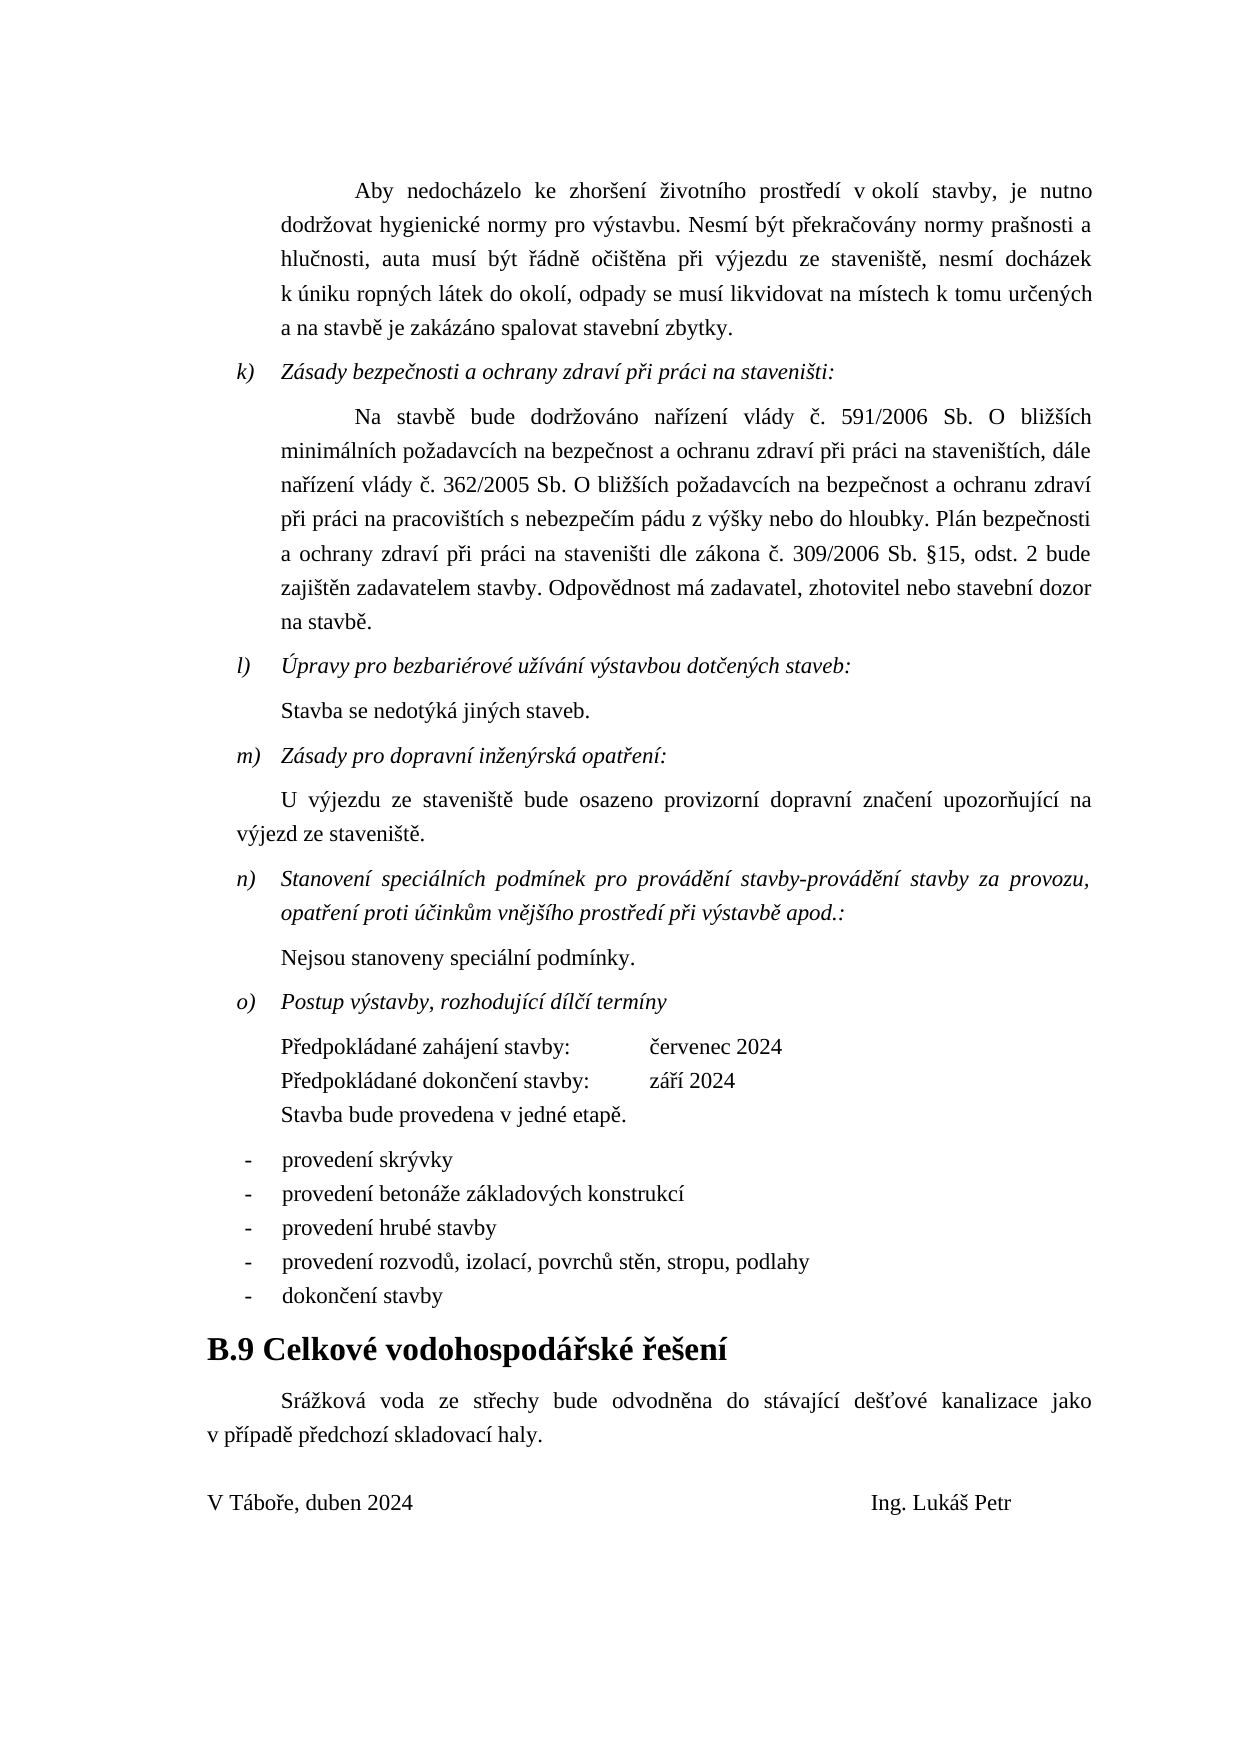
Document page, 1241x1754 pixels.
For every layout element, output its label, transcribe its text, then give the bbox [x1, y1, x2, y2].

text V Táboře, duben 2024 Ing. Lukáš Petr [207, 1489, 1092, 1516]
text Nejsou stanoveny speciální podmínky. [207, 944, 1092, 970]
text Stavba se nedotýká jiných staveb. [207, 697, 1092, 723]
text Aby nedocházelo ke zhoršení životního prostředí v okolí stavby, je nutno dodržovat hygienické normy pro výstavbu. Nesmí být překračovány normy prašnosti a hlučnosti, auta musí být řádně očištěna při výjezdu ze staveniště, nesmí docházek k úniku ropných látek do okolí, odpady se musí likvidovat na místech k tomu určených a na stavbě je zakázáno spalovat stavební zbytky. [281, 177, 1092, 340]
subtitle B.9 Celkové vodohospodářské řešení [207, 1329, 1092, 1368]
list dokončení stavby [244, 1283, 1092, 1309]
list Postup výstavby, rozhodující dílčí termíny [236, 988, 1092, 1015]
list Zásady bezpečnosti a ochrany zdraví při práci na staveništi: [236, 358, 1092, 385]
text Na stavbě bude dodržováno nařízení vlády č. 591/2006 Sb. O bližších minimálních požadavcích na bezpečnost a ochranu zdraví při práci na staveništích, dále nařízení vlády č. 362/2005 Sb. O bližších požadavcích na bezpečnost a ochranu zdraví při práci na pracovištích s nebezpečím pádu z výšky nebo do hloubky. Plán bezpečnosti a ochrany zdraví při práci na staveništi dle zákona č. 309/2006 Sb. §15, odst. 2 bude zajištěn zadavatelem stavby. Odpovědnost má zadavatel, zhotovitel nebo stavební dozor na stavbě. [281, 403, 1092, 634]
list provedení hrubé stavby [244, 1214, 1092, 1241]
text Předpokládané zahájení stavby: červenec 2024 [207, 1033, 1092, 1059]
list Zásady pro dopravní inženýrská opatření: [236, 742, 1092, 768]
list Úpravy pro bezbariérové užívání výstavbou dotčených staveb: [236, 653, 1092, 679]
text Předpokládané dokončení stavby: září 2024 [207, 1067, 1092, 1093]
list provedení rozvodů, izolací, povrchů stěn, stropu, podlahy [244, 1248, 1092, 1275]
text Srážková voda ze střechy bude odvodněna do stávající dešťové kanalizace jako v případě předchozí skladovací haly. [207, 1387, 1092, 1447]
list provedení skrývky [244, 1146, 1092, 1172]
list Stanovení speciálních podmínek pro provádění stavby-provádění stavby za provozu, opatření proti účinkům vnějšího prostředí při výstavbě apod.: [236, 865, 1092, 926]
text U výjezdu ze staveniště bude osazeno provizorní dopravní značení upozorňující na výjezd ze staveniště. [236, 786, 1092, 847]
text Stavba bude provedena v jedné etapě. [207, 1101, 1092, 1128]
list provedení betonáže základových konstrukcí [244, 1180, 1092, 1206]
